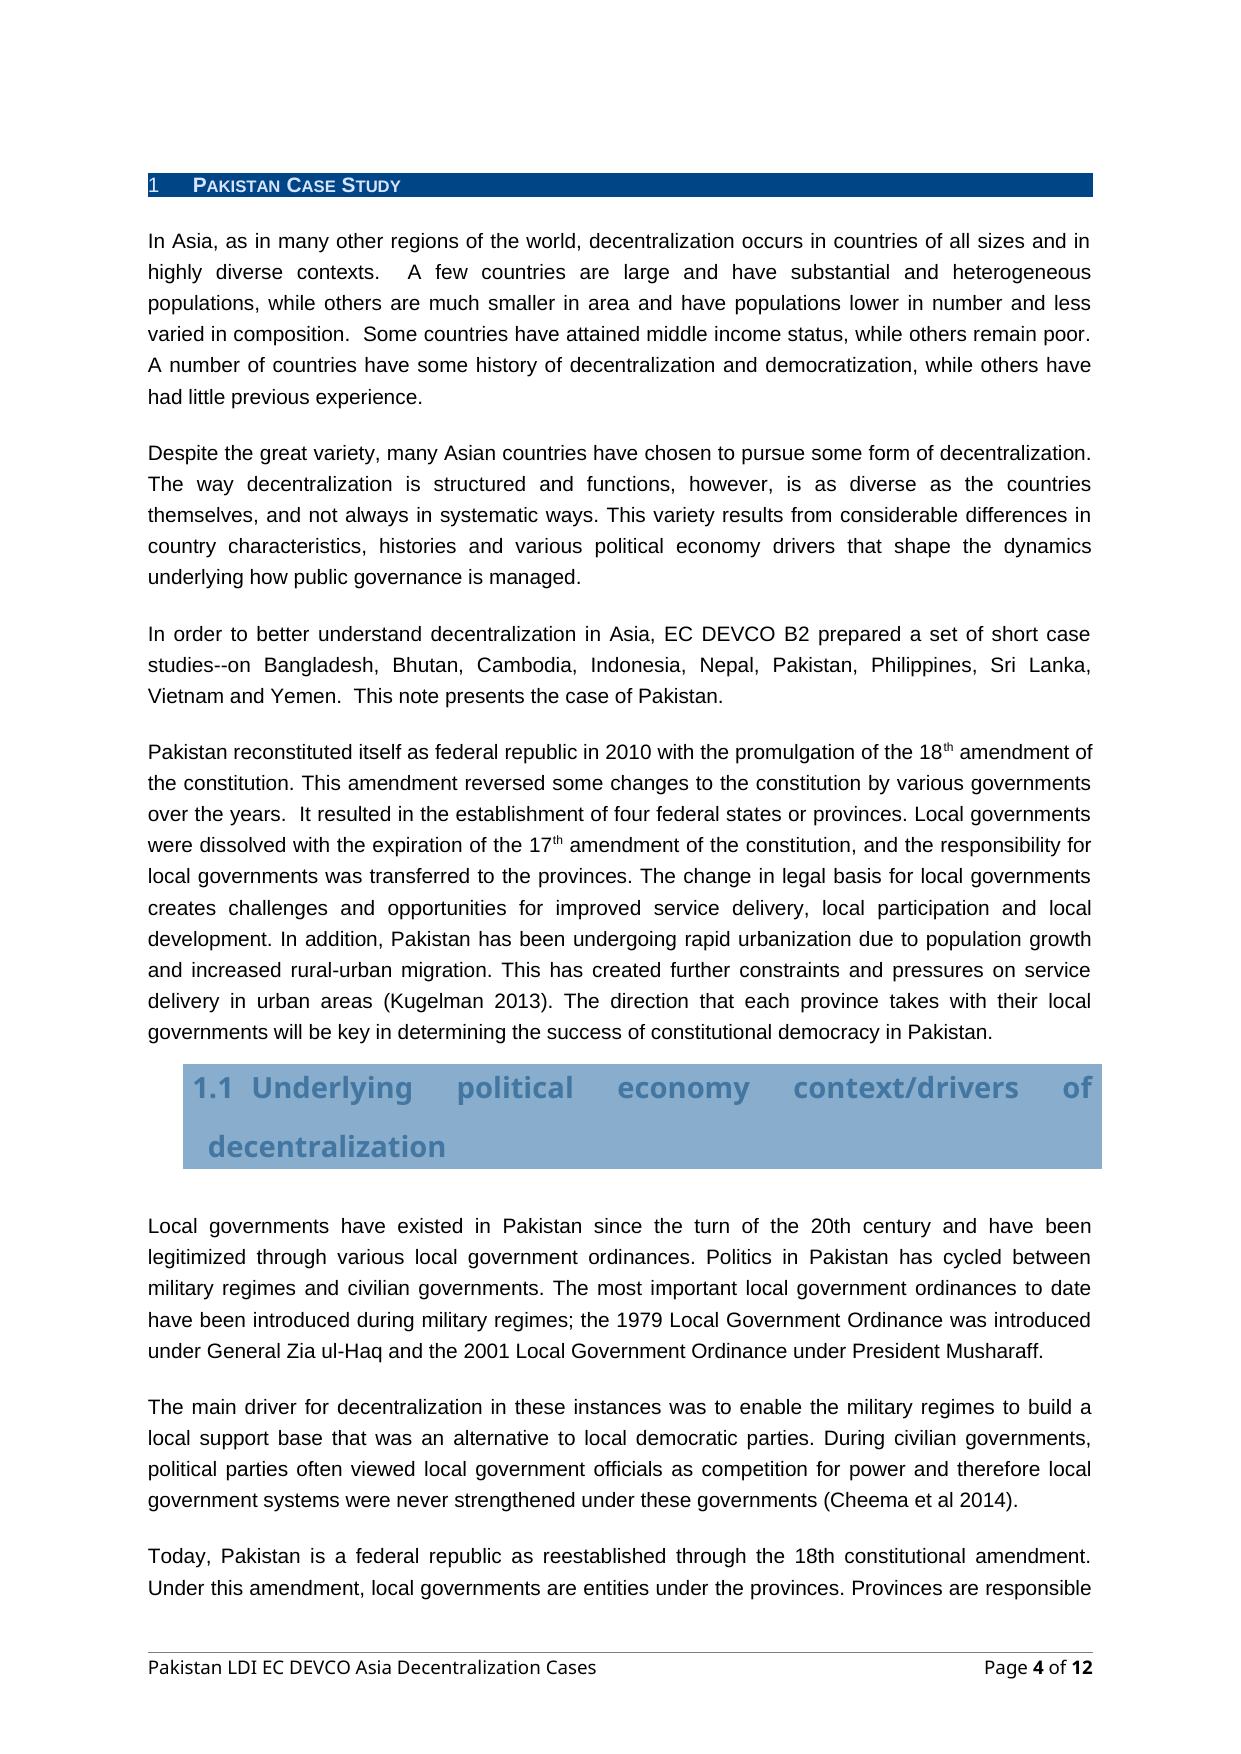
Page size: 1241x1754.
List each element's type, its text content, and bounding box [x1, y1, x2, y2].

text The main driver for decentralization in these instances was to enable the military regimes to build a local support base that was an alternative to local democratic parties. During civilian governments, political parties often viewed local government officials as competition for power and therefore local government systems were never strengthened under these governments (Cheema et al 2014). [148, 1395, 1093, 1512]
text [148, 1544, 1093, 1599]
subtitle Pakistan Case Study [148, 173, 1093, 197]
subtitle Underlying political economy context/drivers of decentralization [184, 1065, 1101, 1168]
text Local governments have existed in Pakistan since the turn of the 20th century and have been legitimized through various local government ordinances. Politics in Pakistan has cycled between military regimes and civilian governments. The most important local government ordinances to date have been introduced during military regimes; the 1979 Local Government Ordinance was introduced under General Zia ul-Haq and the 2001 Local Government Ordinance under President Musharaff. [148, 1214, 1093, 1362]
text Despite the great variety, many Asian countries have chosen to pursue some form of decentralization. The way decentralization is structured and functions, however, is as diverse as the countries themselves, and not always in systematic ways. This variety results from considerable differences in country characteristics, histories and various political economy drivers that shape the dynamics underlying how public governance is managed. [148, 441, 1093, 589]
text In Asia, as in many other regions of the world, decentralization occurs in countries of all sizes and in highly diverse contexts. A few countries are large and have substantial and heterogeneous populations, while others are much smaller in area and have populations lower in number and less varied in composition. Some countries have attained middle income status, while others remain poor. A number of countries have some history of decentralization and democratization, while others have had little previous experience. [148, 229, 1093, 408]
text In order to better understand decentralization in Asia, EC DEVCO B2 prepared a set of short case studies--on Bangladesh, Bhutan, Cambodia, Indonesia, Nepal, Pakistan, Philippines, Sri Lanka, Vietnam and Yemen. This note presents the case of Pakistan. [148, 621, 1093, 708]
text Pakistan reconstituted itself as federal republic in 2010 with the promulgation of the 18th amendment of the constitution. This amendment reversed some changes to the constitution by various governments over the years. It resulted in the establishment of four federal states or provinces. Local governments were dissolved with the expiration of the 17th amendment of the constitution, and the responsibility for local governments was transferred to the provinces. The change in legal basis for local governments creates challenges and opportunities for improved service delivery, local participation and local development. In addition, Pakistan has been undergoing rapid urbanization due to population growth and increased rural-urban migration. This has created further constraints and pressures on service delivery in urban areas (Kugelman 2013). The direction that each province takes with their local governments will be key in determining the success of constitutional democracy in Pakistan. [148, 740, 1093, 1044]
